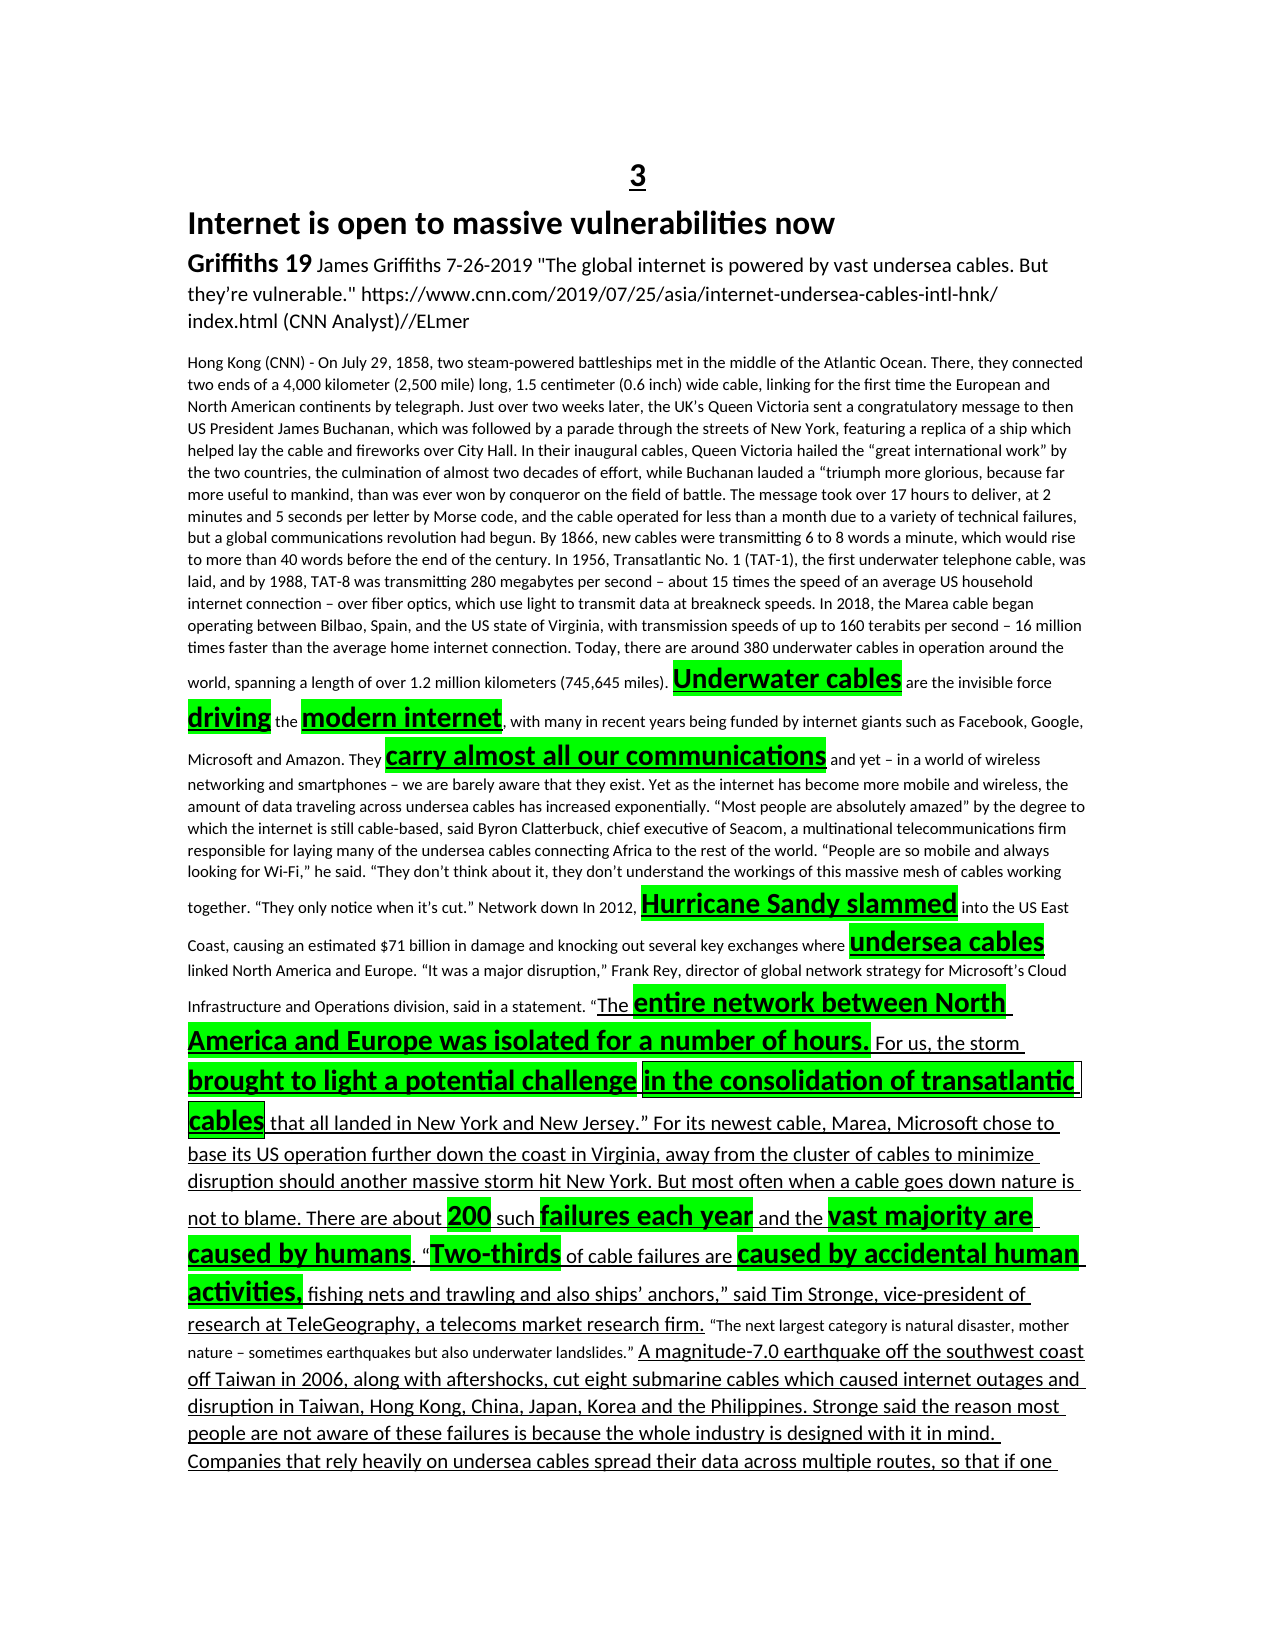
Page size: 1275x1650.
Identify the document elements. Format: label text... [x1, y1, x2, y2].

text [187, 353, 1087, 1473]
subtitle 3 [187, 154, 1087, 195]
subtitle Internet is open to massive vulnerabilities now [187, 202, 1087, 243]
text Griffiths 19 James Griffiths 7-26-2019 "The global internet is powered by vast undersea cables. But they’re vulnerable." https://www.cnn.com/2019/07/25/asia/internet-undersea-cables-intl-hnk/index.html (CNN Analyst)//ELmer [187, 246, 1087, 334]
